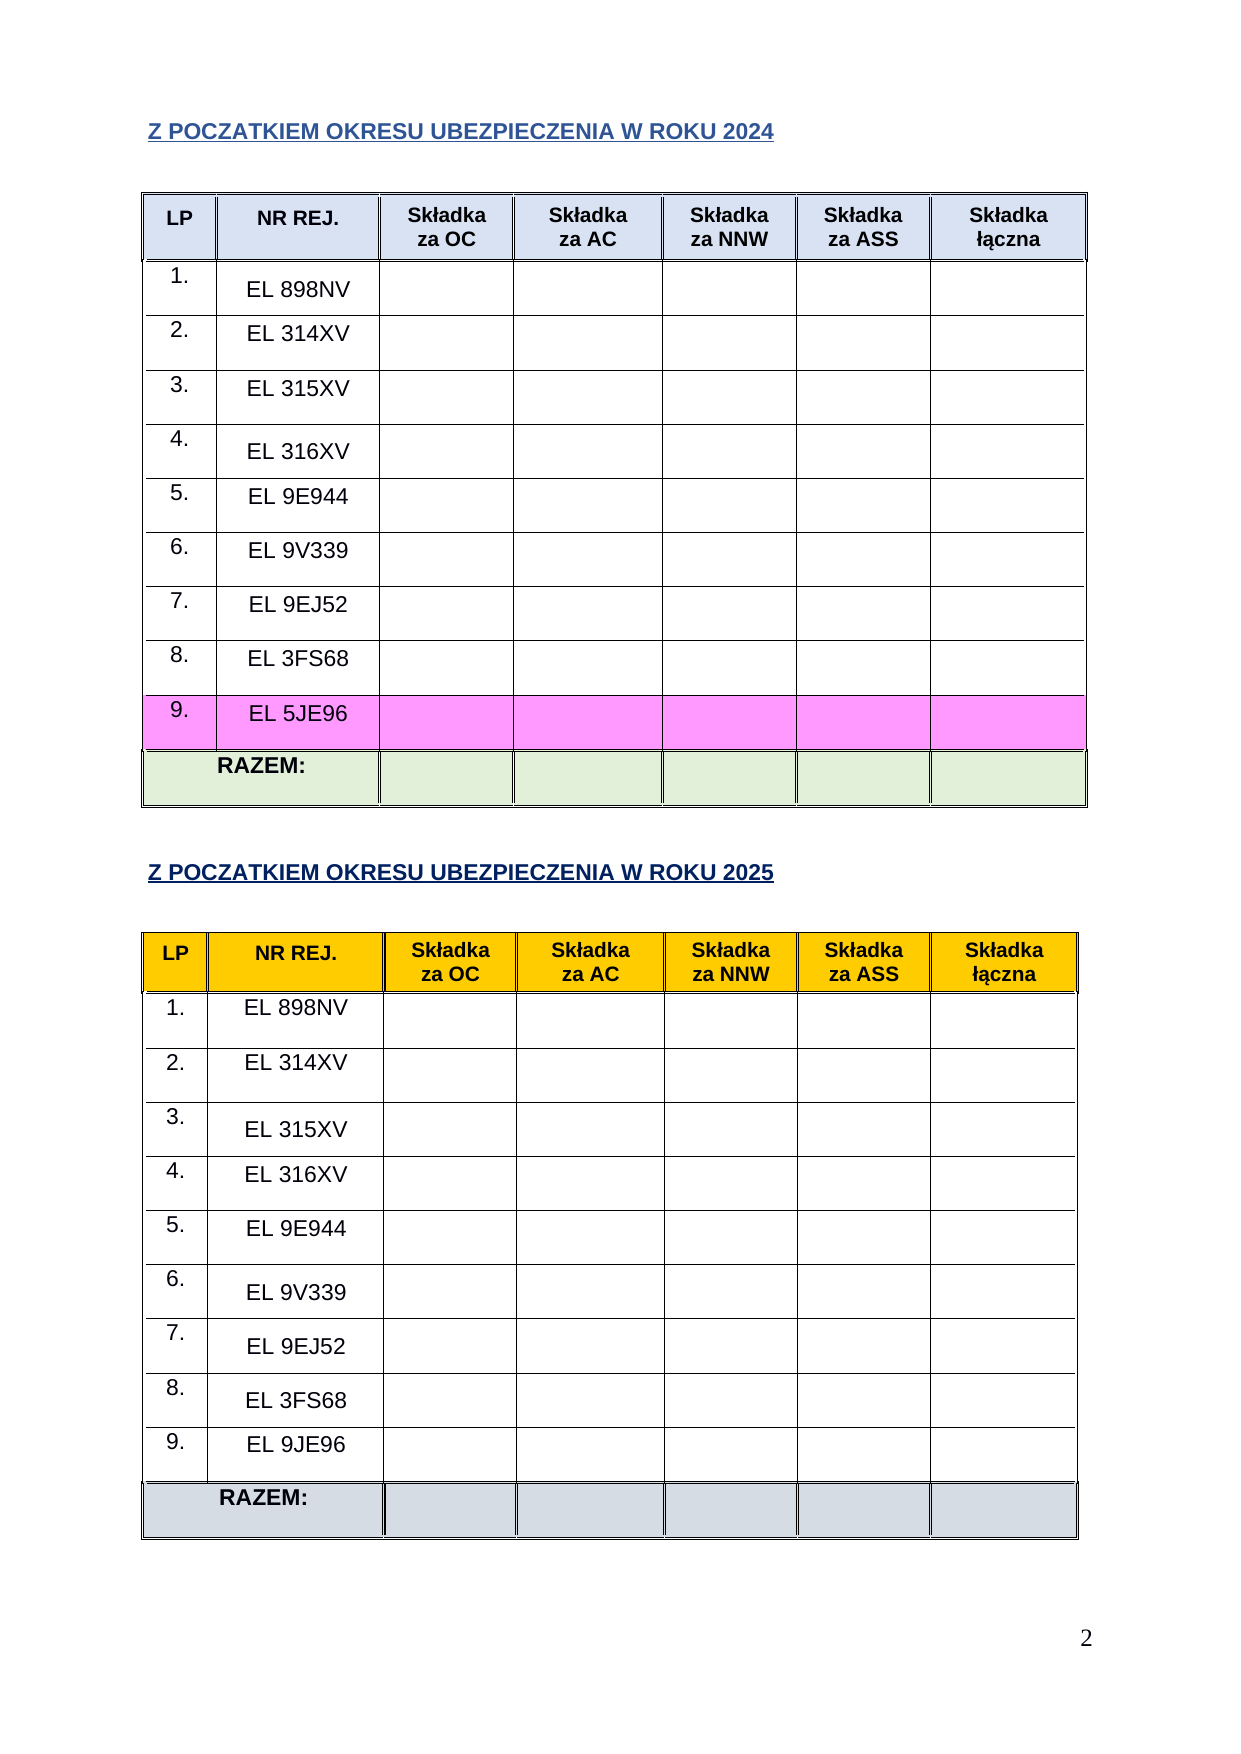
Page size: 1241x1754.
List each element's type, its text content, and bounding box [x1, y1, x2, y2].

table_cell [931, 1373, 1077, 1427]
table_cell [514, 425, 662, 478]
table_cell 6. [143, 532, 216, 586]
table_cell [665, 1157, 797, 1210]
table_cell [797, 371, 930, 424]
table_cell [514, 316, 662, 369]
table_cell EL 9EJ52 [217, 587, 379, 640]
table_cell [384, 1049, 516, 1102]
table_cell 2. [143, 1048, 207, 1102]
table_cell [798, 1428, 930, 1481]
table_cell [665, 994, 797, 1047]
table_cell 6. [143, 1264, 207, 1318]
table_cell [517, 1265, 664, 1318]
table_header NR REJ. [209, 933, 382, 991]
table_cell EL 9V339 [208, 1265, 383, 1318]
table_cell [514, 696, 662, 749]
table_cell [931, 695, 1086, 749]
table_cell [798, 1265, 930, 1318]
table_cell 8. [143, 1373, 207, 1427]
table_header Składka za NNW [666, 933, 796, 991]
table_cell [931, 640, 1086, 694]
table_cell [384, 1319, 516, 1372]
table_cell RAZEM: [143, 1481, 384, 1537]
table_header Składka za AC [514, 195, 662, 259]
table_cell [797, 1484, 930, 1537]
table_cell [798, 1157, 930, 1210]
table_cell [663, 371, 796, 424]
table_cell EL 9E944 [208, 1211, 383, 1264]
table_cell [665, 1103, 797, 1156]
table_cell [663, 479, 796, 532]
table_cell [662, 752, 796, 805]
table_header Składka za AC [518, 933, 663, 991]
table_cell [931, 532, 1086, 586]
table_cell 9. [143, 1427, 207, 1481]
table_cell [384, 1157, 516, 1210]
table_cell [931, 478, 1086, 532]
table_cell [797, 316, 930, 369]
table_cell [517, 1319, 664, 1372]
table_cell 5. [143, 1210, 207, 1264]
table_cell [931, 1264, 1077, 1318]
table_cell [931, 315, 1086, 369]
table_cell [663, 641, 796, 694]
table_cell [380, 479, 513, 532]
table_cell RAZEM: [143, 749, 379, 805]
table_cell 1. [143, 991, 207, 1047]
table_header LP [144, 933, 206, 991]
table_cell 3. [143, 1102, 207, 1156]
table_cell 9. [143, 695, 216, 749]
table_cell [663, 587, 796, 640]
table_cell [930, 749, 1086, 805]
table_header Składka łączna [932, 933, 1076, 991]
table_cell [663, 262, 796, 315]
table_cell 8. [143, 640, 216, 694]
table_cell [665, 1049, 797, 1102]
table_cell EL 3FS68 [208, 1374, 383, 1427]
table_cell [663, 316, 796, 369]
table_cell EL 9E944 [217, 479, 379, 532]
table_cell 5. [143, 478, 216, 532]
table_header LP [144, 195, 216, 259]
table_cell [798, 1103, 930, 1156]
table_cell [931, 1318, 1077, 1372]
table_cell [514, 587, 662, 640]
table_cell [797, 479, 930, 532]
table_cell [380, 371, 513, 424]
table_cell [798, 1319, 930, 1372]
table_cell [931, 1427, 1077, 1481]
table_cell EL 9V339 [217, 533, 379, 586]
table_cell [797, 425, 930, 478]
table_cell EL 5JE96 [217, 696, 379, 749]
table_cell [517, 1157, 664, 1210]
table_cell [663, 533, 796, 586]
table_cell [798, 1049, 930, 1102]
table_cell [665, 1265, 797, 1318]
table_cell [931, 1210, 1077, 1264]
table_cell [514, 479, 662, 532]
table_cell 4. [143, 1156, 207, 1210]
table_cell [797, 587, 930, 640]
table_cell [931, 424, 1086, 478]
table_cell [517, 1428, 664, 1481]
table_cell [797, 262, 930, 315]
table_cell [930, 1481, 1077, 1537]
table_cell [517, 1103, 664, 1156]
table_cell [517, 1484, 664, 1537]
table_cell [931, 259, 1086, 315]
table_cell [517, 1374, 664, 1427]
table_cell [664, 1484, 797, 1537]
table_cell [380, 533, 513, 586]
table_cell 7. [143, 1318, 207, 1372]
table_cell [380, 262, 513, 315]
table_cell [797, 533, 930, 586]
table_cell [514, 752, 662, 805]
table_cell 4. [143, 424, 216, 478]
table_cell [514, 262, 662, 315]
table_header Składka łączna [930, 195, 1085, 259]
table_cell [514, 641, 662, 694]
table_cell [665, 1428, 797, 1481]
table_cell [514, 533, 662, 586]
table_cell [796, 752, 930, 805]
table_cell 7. [143, 586, 216, 640]
table_header NR REJ. [216, 195, 379, 259]
table_cell [517, 994, 664, 1047]
table_cell [931, 1102, 1077, 1156]
table_cell [665, 1374, 797, 1427]
table_cell 3. [143, 370, 216, 424]
table_cell 2. [143, 315, 216, 369]
table_cell [380, 641, 513, 694]
table_cell [384, 994, 516, 1047]
table_cell EL 316XV [217, 425, 379, 478]
table_cell [384, 1103, 516, 1156]
table_cell EL 314XV [208, 1049, 383, 1102]
table_cell [380, 587, 513, 640]
table_cell [384, 1484, 517, 1537]
table_cell [663, 425, 796, 478]
table_header Składka za OC [386, 933, 515, 991]
table_cell [663, 696, 796, 749]
table_cell [931, 586, 1086, 640]
table_cell [380, 752, 513, 805]
table_cell [514, 371, 662, 424]
table_cell [665, 1211, 797, 1264]
table_header Składka za ASS [799, 933, 929, 991]
table_cell [384, 1428, 516, 1481]
table_cell [798, 994, 930, 1047]
list Z POCZATKIEM OKRESU UBEZPIECZENIA W ROKU 2024 [148, 118, 1093, 144]
table_cell EL 314XV [217, 316, 379, 369]
table_cell [517, 1211, 664, 1264]
table_cell [384, 1374, 516, 1427]
table_cell EL 316XV [208, 1157, 383, 1210]
list Z POCZATKIEM OKRESU UBEZPIECZENIA W ROKU 2025 [148, 858, 1093, 885]
table_cell EL 9JE96 [208, 1428, 383, 1481]
table_cell [384, 1265, 516, 1318]
table_cell EL 3FS68 [217, 641, 379, 694]
table_cell [798, 1374, 930, 1427]
table_header Składka za OC [380, 195, 513, 259]
table_header Składka za NNW [662, 195, 796, 259]
table_cell [517, 1049, 664, 1102]
table_cell EL 9EJ52 [208, 1319, 383, 1372]
table_cell 1. [143, 259, 216, 315]
table_cell [380, 316, 513, 369]
table_cell [931, 991, 1077, 1047]
table_cell [931, 1048, 1077, 1102]
table_cell [380, 696, 513, 749]
table_header Składka za ASS [796, 195, 930, 259]
table_cell [665, 1319, 797, 1372]
table_cell EL 898NV [208, 994, 383, 1047]
table_cell [797, 696, 930, 749]
table_cell EL 315XV [208, 1103, 383, 1156]
table_cell [931, 370, 1086, 424]
table_cell [384, 1211, 516, 1264]
table_cell EL 315XV [217, 371, 379, 424]
table_cell [931, 1156, 1077, 1210]
table_cell [380, 425, 513, 478]
table_cell EL 898NV [217, 262, 379, 315]
table_cell [797, 641, 930, 694]
table_cell [798, 1211, 930, 1264]
